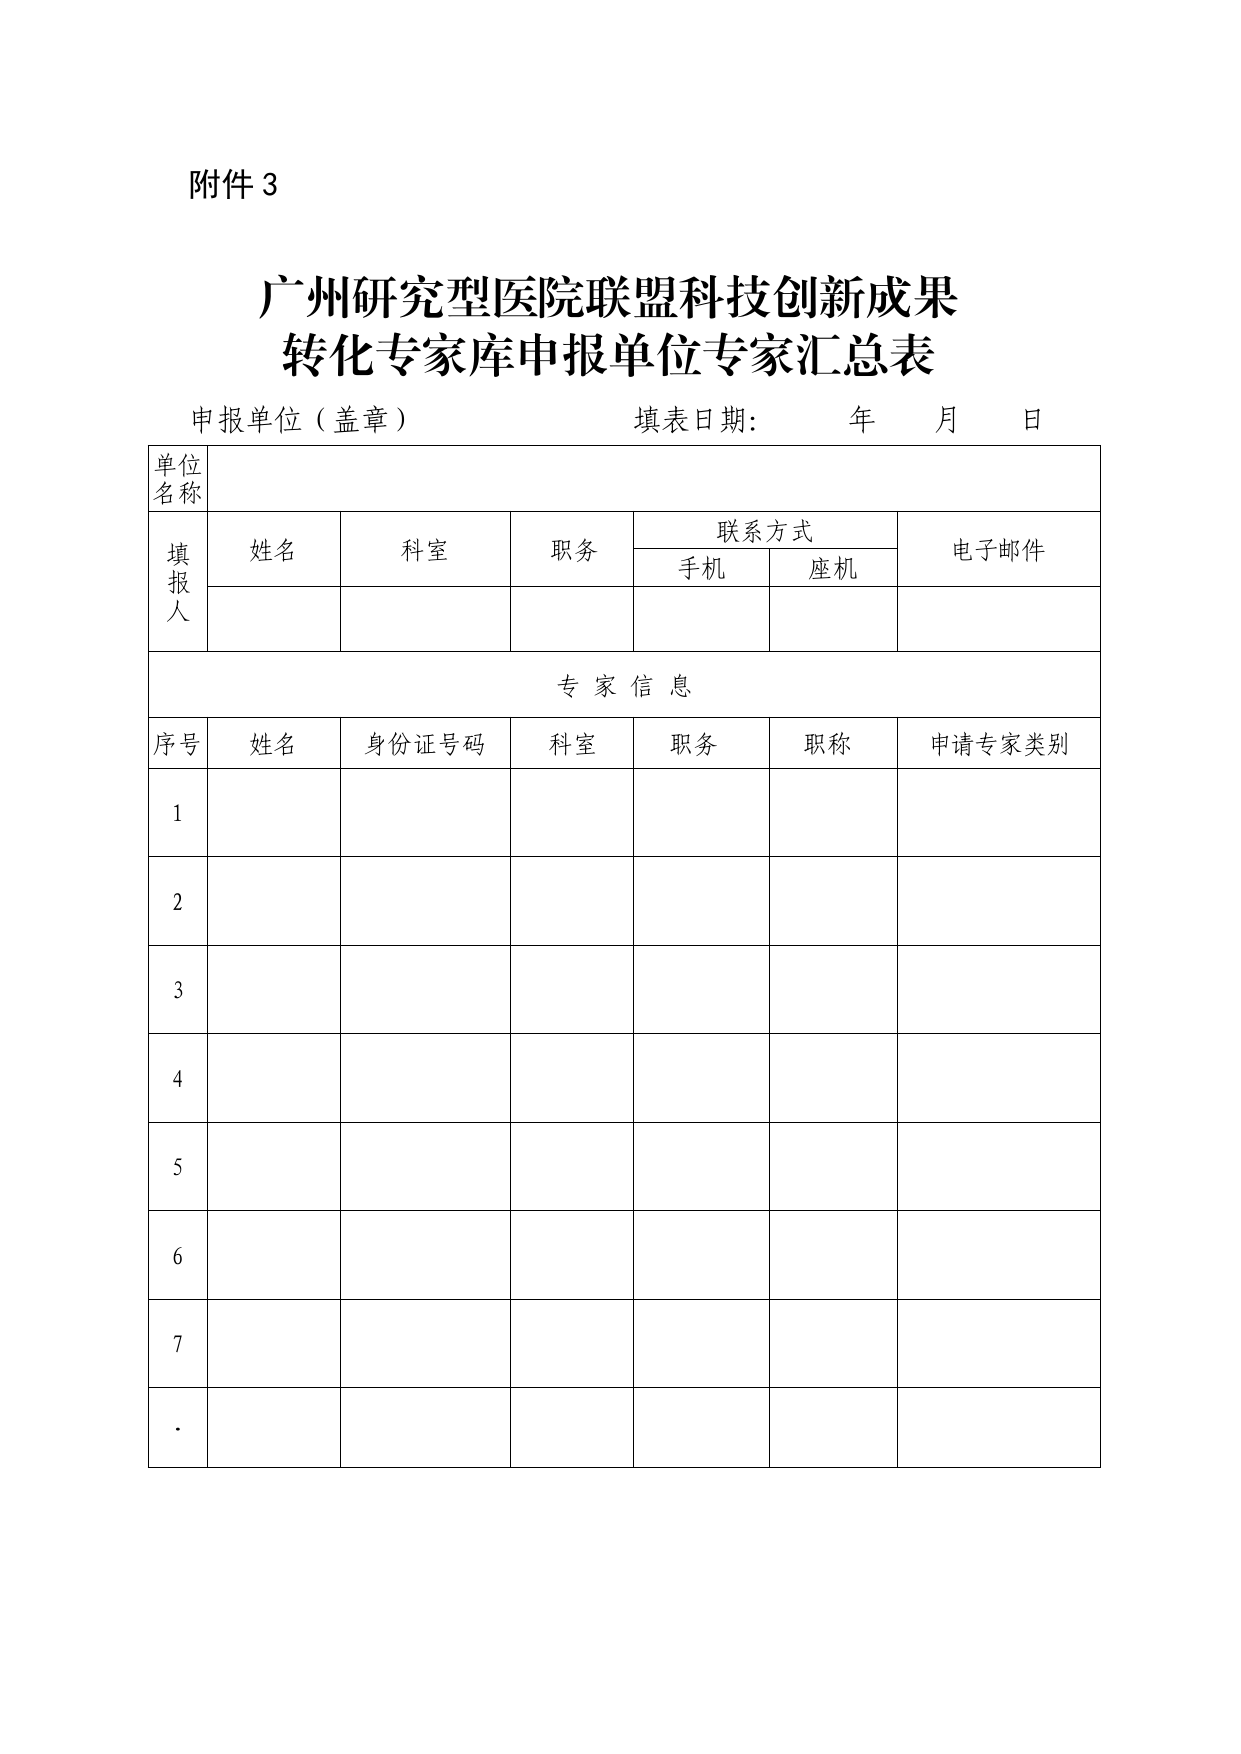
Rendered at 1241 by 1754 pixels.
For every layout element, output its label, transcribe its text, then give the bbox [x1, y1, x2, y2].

table_cell [898, 946, 1100, 1033]
table_cell [898, 1300, 1100, 1387]
table_header 单位名称 [149, 446, 207, 511]
table_cell 申请专家类别 [898, 718, 1100, 767]
table_cell [770, 857, 897, 944]
table_cell 7 [149, 1300, 207, 1387]
table_cell [770, 587, 897, 651]
table_cell [898, 1211, 1100, 1299]
table_cell [634, 1211, 769, 1299]
table_cell [208, 1300, 340, 1387]
table_cell [634, 769, 769, 856]
table_cell [770, 769, 897, 856]
table_cell [208, 1123, 340, 1210]
table_cell [208, 1211, 340, 1299]
table_cell [341, 857, 510, 944]
table_cell [770, 1300, 897, 1387]
table_cell 3 [149, 946, 207, 1033]
table_cell [511, 946, 633, 1033]
table_cell · [149, 1388, 207, 1466]
table_cell 5 [149, 1123, 207, 1210]
table_cell [898, 587, 1100, 651]
table_cell [208, 587, 340, 651]
table_cell 专 家 信 息 [149, 652, 1100, 717]
table_cell [341, 1388, 510, 1466]
table_cell [634, 1123, 769, 1210]
table_cell 身份证号码 [341, 718, 510, 767]
table_cell [341, 1211, 510, 1299]
table_cell [770, 946, 897, 1033]
table_cell [511, 1123, 633, 1210]
table_cell [511, 857, 633, 944]
table_cell [898, 1123, 1100, 1210]
table_cell 4 [149, 1034, 207, 1122]
table_cell [511, 1211, 633, 1299]
table_cell [341, 1123, 510, 1210]
table_cell [511, 1034, 633, 1122]
table_cell [208, 857, 340, 944]
table_cell 科室 [341, 512, 510, 586]
table_cell [898, 1034, 1100, 1122]
table_cell [898, 1388, 1100, 1466]
table_cell [341, 769, 510, 856]
table_cell [770, 1123, 897, 1210]
table_cell 手机 [634, 549, 769, 586]
table_cell 科室 [511, 718, 633, 767]
table_cell 联系方式 [634, 512, 897, 548]
table_cell [634, 1300, 769, 1387]
table_cell 1 [149, 769, 207, 856]
table_cell [341, 1034, 510, 1122]
table_cell [634, 1388, 769, 1466]
table_cell [208, 769, 340, 856]
text 广州研究型医院联盟科技创新成果转化专家库申报单位专家汇总表 [254, 267, 963, 383]
table_header [208, 446, 1100, 511]
table_cell 2 [149, 857, 207, 944]
table_cell [898, 769, 1100, 856]
table_cell [511, 587, 633, 651]
table_cell 座机 [770, 549, 897, 586]
table_cell 6 [149, 1211, 207, 1299]
text 申报单位（盖章） 填表日期： 年 月 日 [187, 383, 1053, 442]
table_cell [208, 1034, 340, 1122]
table_cell 职称 [770, 718, 897, 767]
table_cell 电子邮件 [898, 512, 1100, 586]
table_cell [770, 1034, 897, 1122]
table_cell [634, 946, 769, 1033]
table_cell [511, 769, 633, 856]
table_cell 职务 [511, 512, 633, 586]
table_cell [770, 1211, 897, 1299]
table_cell [341, 946, 510, 1033]
table_cell 职务 [634, 718, 769, 767]
table_cell [341, 1300, 510, 1387]
table_cell 填报人 [149, 512, 207, 651]
table_cell [898, 857, 1100, 944]
table_cell [341, 587, 510, 651]
table_cell 姓名 [208, 512, 340, 586]
table_cell [511, 1300, 633, 1387]
table_cell [634, 587, 769, 651]
table_cell [511, 1388, 633, 1466]
table_cell [634, 857, 769, 944]
table_cell [208, 1388, 340, 1466]
table_cell 序号 [149, 718, 207, 767]
table_cell [634, 1034, 769, 1122]
text 附件3 [187, 150, 1046, 208]
table_cell [208, 946, 340, 1033]
table_cell 姓名 [208, 718, 340, 767]
table_cell [770, 1388, 897, 1466]
